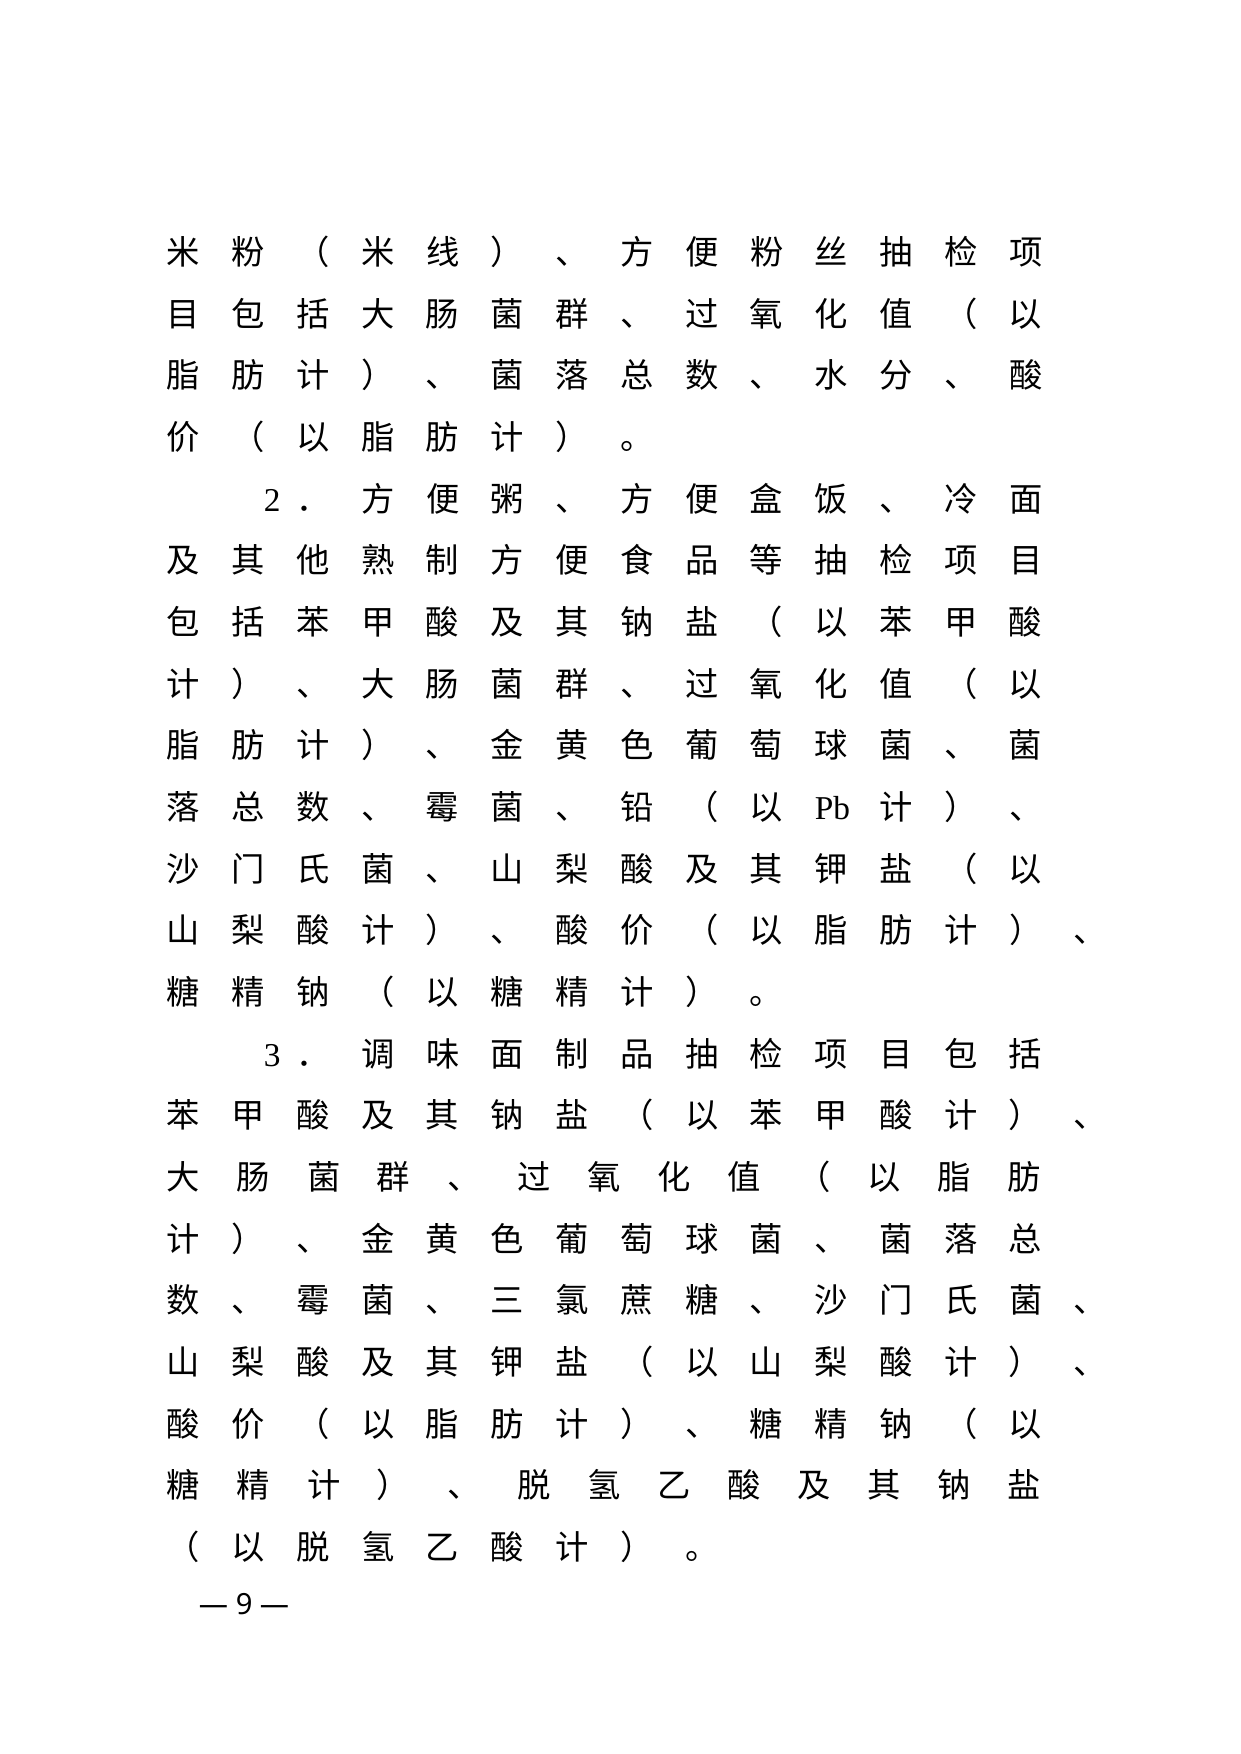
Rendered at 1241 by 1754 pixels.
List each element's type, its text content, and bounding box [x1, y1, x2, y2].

text 3．调味面制品抽检项目包括苯甲酸及其钠盐（以苯甲酸计）、大肠菌群、过氧化值（以脂肪计）、金黄色葡萄球菌、菌落总数、霉菌、三氯蔗糖、沙门氏菌、山梨酸及其钾盐（以山梨酸计）、酸价（以脂肪计）、糖精钠（以糖精计）、脱氢乙酸及其钠盐（以脱氢乙酸计）。 [167, 1021, 1074, 1576]
text 2．方便粥、方便盒饭、冷面及其他熟制方便食品等抽检项目包括苯甲酸及其钠盐（以苯甲酸计）、大肠菌群、过氧化值（以脂肪计）、金黄色葡萄球菌、菌落总数、霉菌、铅（以Pb计）、沙门氏菌、山梨酸及其钾盐（以山梨酸计）、酸价（以脂肪计）、糖精钠（以糖精计）。 [167, 466, 1074, 1021]
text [167, 219, 1074, 466]
